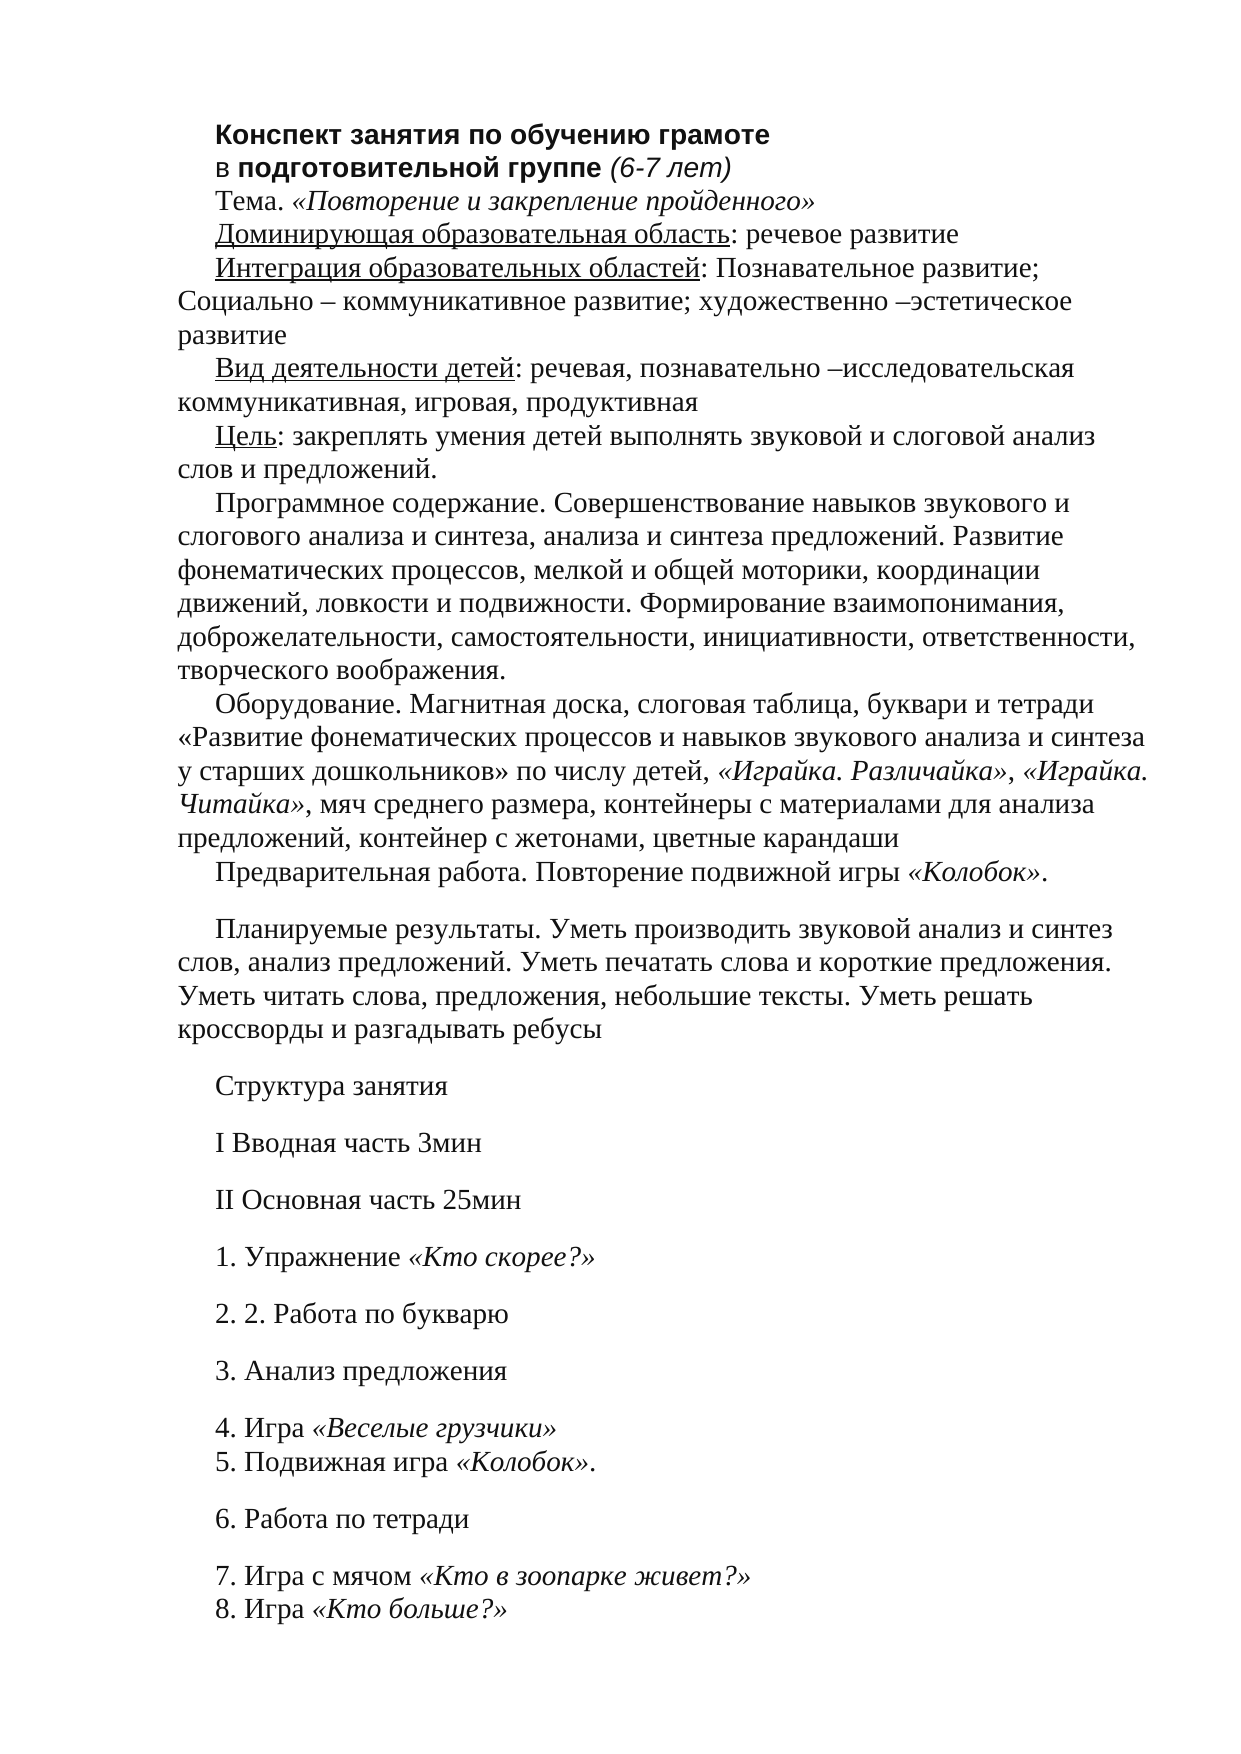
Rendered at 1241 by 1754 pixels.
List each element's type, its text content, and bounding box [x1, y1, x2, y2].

text Тема. «Повторение и закрепление пройденного» [177, 183, 1152, 216]
text 2. 2. Работа по букварю [177, 1296, 1152, 1330]
text II Основная часть 25мин [177, 1182, 1152, 1216]
text Цель: закреплять умения детей выполнять звуковой и слоговой анализ слов и предложений. [177, 418, 1152, 485]
text Структура занятия [177, 1068, 1152, 1102]
text Оборудование. Магнитная доска, слоговая таблица, буквари и тетради «Развитие фонематических процессов и навыков звукового анализа и синтеза у старших дошкольников» по числу детей, «Играйка. Различайка», «Играйка. Читайка», мяч среднего размера, контейнеры с материалами для анализа предложений, контейнер с жетонами, цветные карандаши [177, 686, 1152, 854]
text 1. Упражнение «Кто скорее?» [177, 1239, 1152, 1273]
text Интеграция образовательных областей: Познавательное развитие; Социально – коммуникативное развитие; художественно –эстетическое развитие [177, 250, 1152, 351]
text Вид деятельности детей: речевая, познавательно –исследовательская коммуникативная, игровая, продуктивная [177, 351, 1152, 418]
text 4. Игра «Веселые грузчики» [177, 1410, 1152, 1444]
text Планируемые результаты. Уметь производить звуковой анализ и синтез слов, анализ предложений. Уметь печатать слова и короткие предложения. Уметь читать слова, предложения, небольшие тексты. Уметь решать кроссворды и разгадывать ребусы [177, 911, 1152, 1045]
text I Вводная часть 3мин [177, 1125, 1152, 1159]
text Доминирующая образовательная область: речевое развитие [177, 216, 1152, 250]
text 3. Анализ предложения [177, 1353, 1152, 1387]
text Предварительная работа. Повторение подвижной игры «Колобок». [177, 854, 1152, 887]
text 8. Игра «Кто больше?» [177, 1591, 1152, 1625]
text 6. Работа по тетради [177, 1501, 1152, 1534]
text Программное содержание. Совершенствование навыков звукового и слогового анализа и синтеза, анализа и синтеза предложений. Развитие фонематических процессов, мелкой и общей моторики, координации движений, ловкости и подвижности. Формирование взаимопонимания, доброжелательности, самостоятельности, инициативности, ответственности, творческого воображения. [177, 485, 1152, 686]
text в подготовительной группе (6-7 лет) [177, 151, 1152, 183]
text Конспект занятия по обучению грамоте [177, 118, 1152, 151]
text 5. Подвижная игра «Колобок». [177, 1444, 1152, 1477]
text 7. Игра с мячом «Кто в зоопарке живет?» [177, 1558, 1152, 1591]
